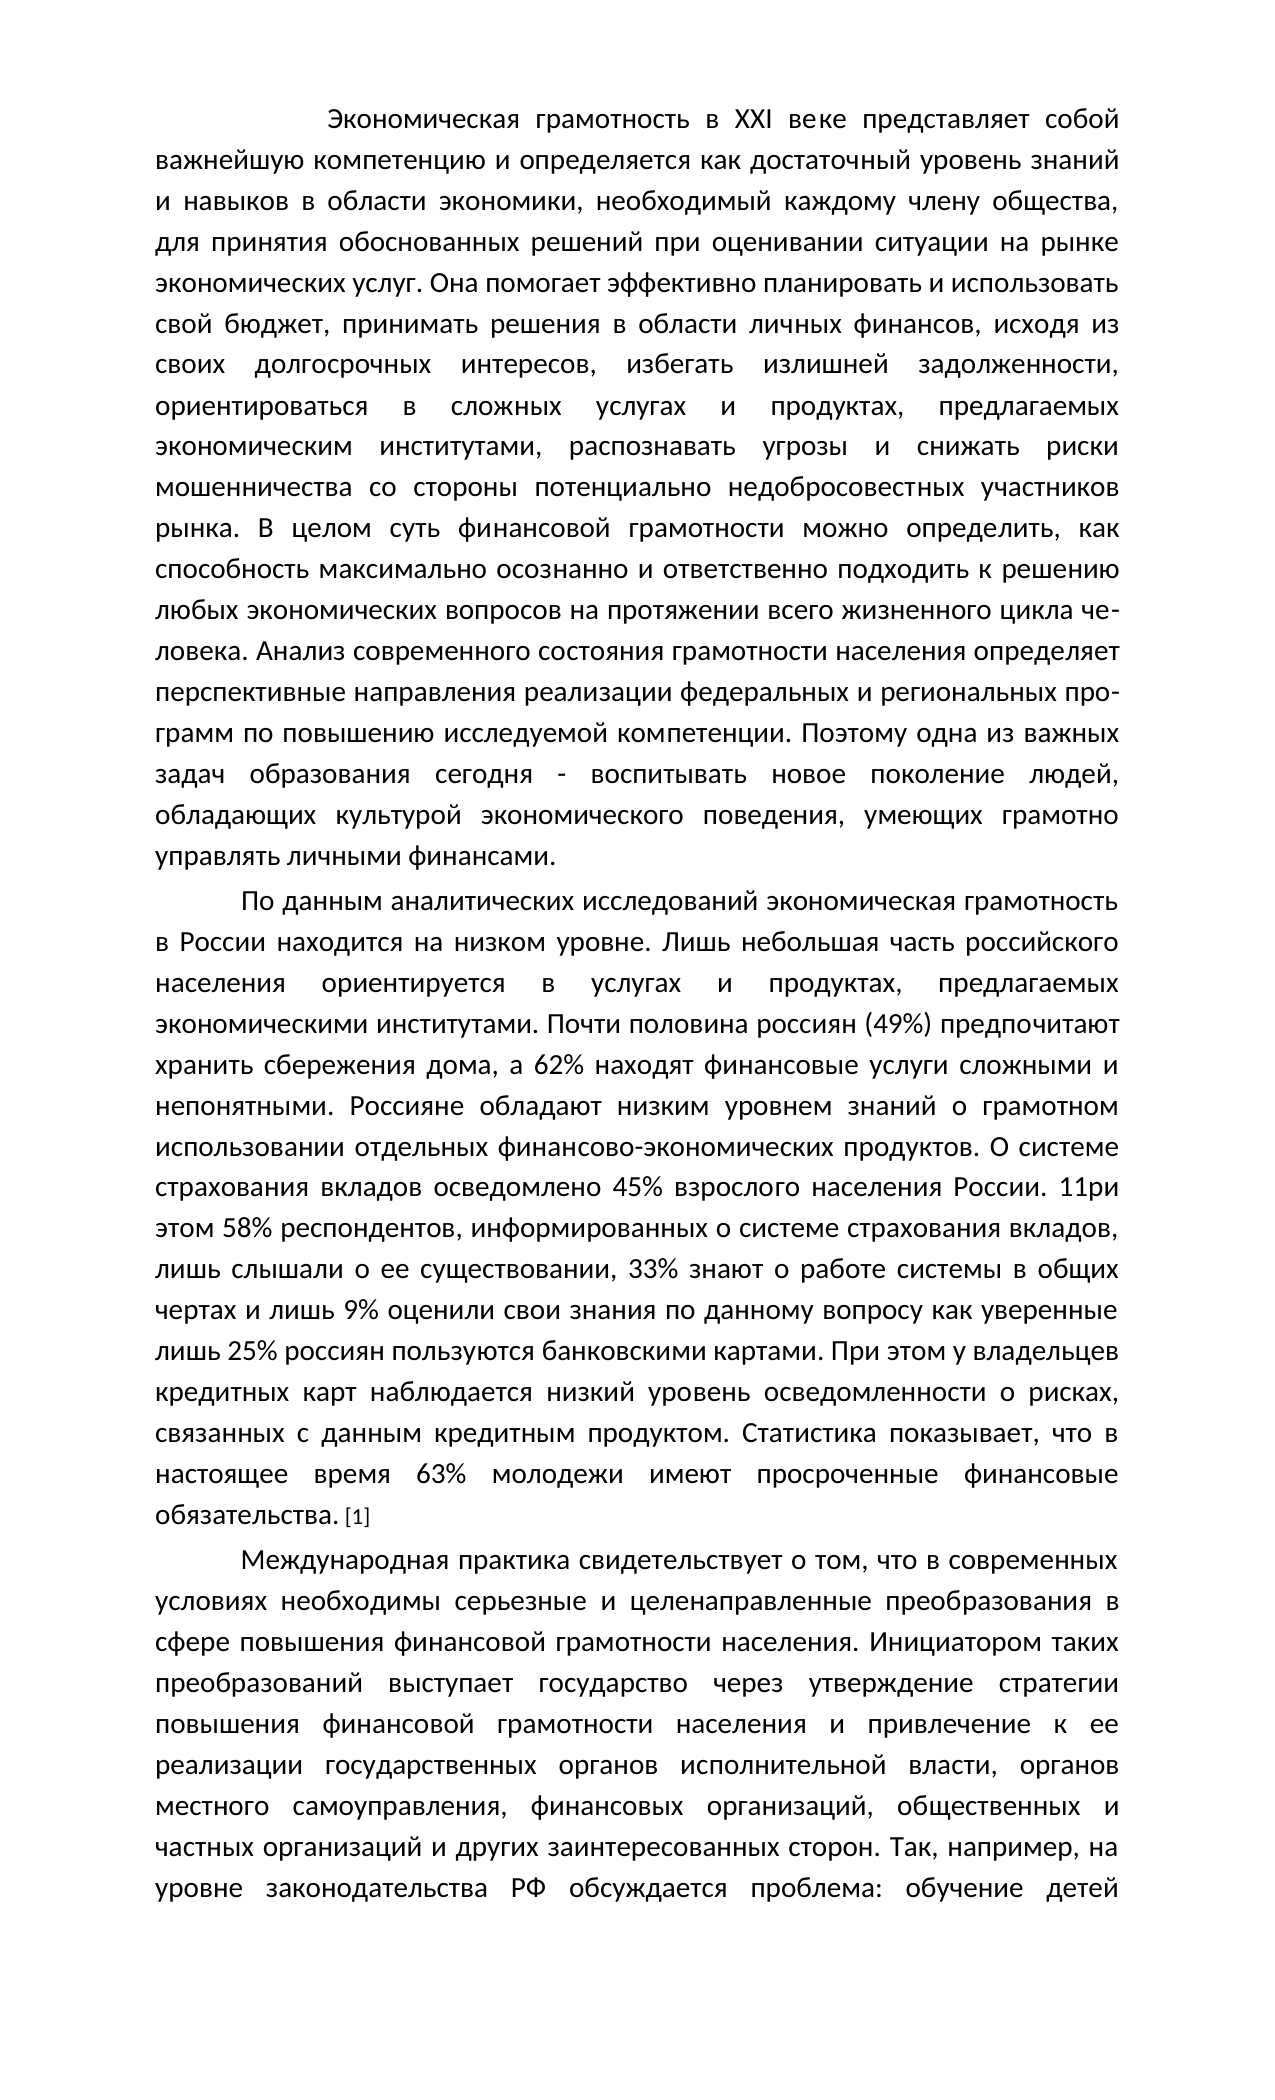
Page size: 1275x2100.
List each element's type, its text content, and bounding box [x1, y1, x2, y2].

text По данным аналитических исследований экономическая грамотность в России находится на низком уровне. Лишь небольшая часть российского населения ориентируется в услугах и продуктах, предлагаемых экономическими институтами. Почти половина россиян (49%) предпочитают хранить сбережения дома, а 62% находят финансовые услуги сложными и непонятными. Россияне обладают низким уровнем знаний о грамотном использовании отдельных финансово-экономических продуктов. О системе страхования вкладов осведомлено 45% взрослого населения России. 11ри этом 58% респондентов, информированных о системе страхования вкладов, лишь слышали о ее существовании, 33% знают о работе системы в общих чертах и лишь 9% оценили свои знания по данному вопросу как уверенные лишь 25% россиян пользуются банковскими картами. При этом у владельцев кредитных карт наблюдается низкий уровень осведомленности о рисках, связанных с данным кредитным продуктом. Статистика показывает, что в настоящее время 63% молодежи имеют просроченные финансовые обязательства. [1] [155, 882, 1120, 1532]
text Экономическая грамотность в XXI веке представляет собой важнейшую компетенцию и определяется как достаточный уровень знаний и навыков в области экономики, необходимый каждому члену общества, для принятия обоснованных решений при оценивании ситуации на рынке экономических услуг. Она помогает эффективно планировать и использовать свой бюджет, принимать решения в области личных финансов, исходя из своих долгосрочных интересов, избегать излишней задолженности, ориентироваться в сложных услугах и продуктах, предлагаемых экономическим институтами, распознавать угрозы и снижать риски мошенничества со стороны потенциально недобросовестных участников рынка. В целом суть финансовой грамотности можно определить, как способность максимально осознанно и ответственно подходить к решению любых экономических вопросов на протяжении всего жизненного цикла человека. Анализ современного состояния грамотности населения определяет перспективные направления реализации федеральных и региональных программ по повышению исследуемой компетенции. Поэтому одна из важных задач образования сегодня - воспитывать новое поколение людей, обладающих культурой экономического поведения, умеющих грамотно управлять личными финансами. [155, 100, 1120, 872]
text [155, 1541, 1120, 1904]
